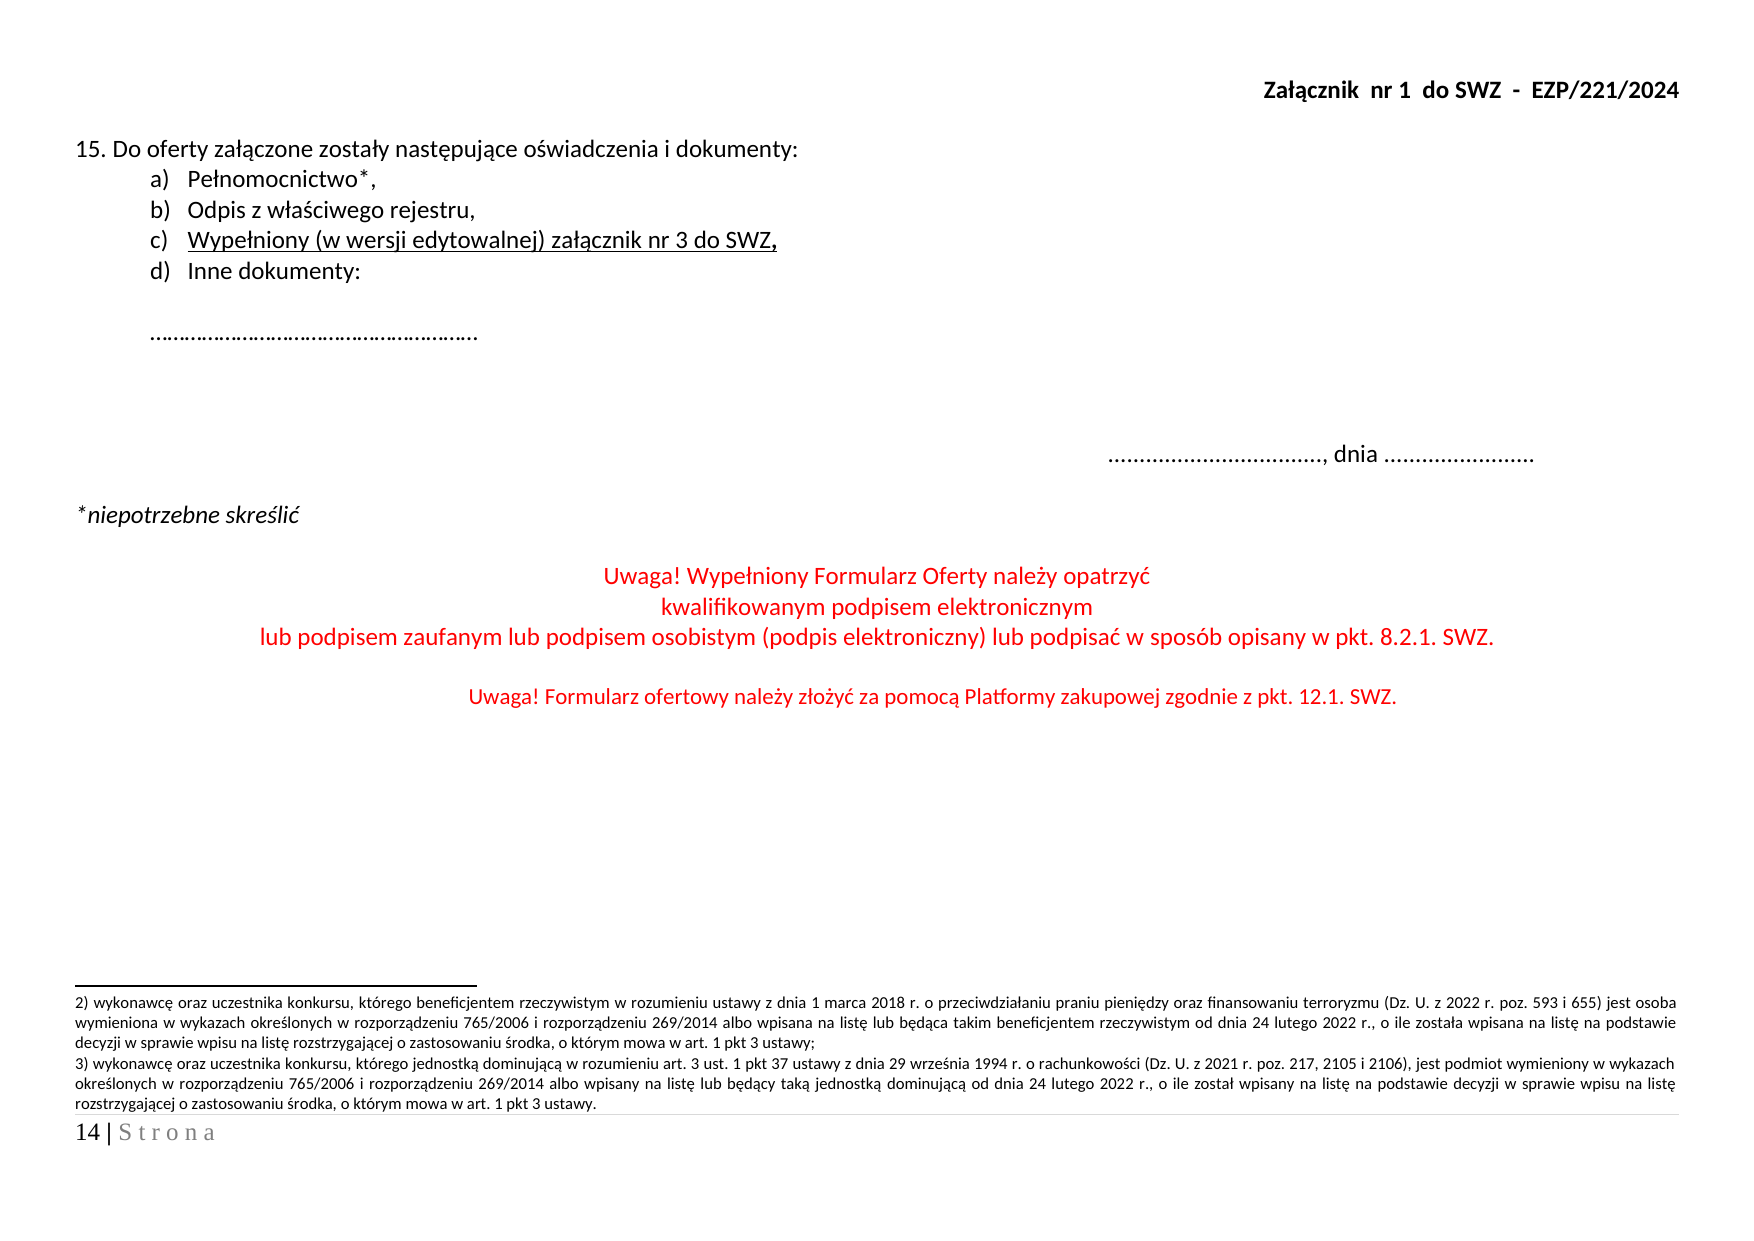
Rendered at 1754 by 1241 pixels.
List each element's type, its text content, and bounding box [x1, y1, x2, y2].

text .................................., dnia ........................ [1034, 438, 1679, 469]
text *niepotrzebne skreślić [75, 499, 1679, 530]
text kwalifikowanym podpisem elektronicznym [75, 591, 1679, 621]
list Do oferty załączone zostały następujące oświadczenia i dokumenty: [75, 133, 1679, 164]
text lub podpisem zaufanym lub podpisem osobistym (podpis elektroniczny) lub podpisać w sposób opisany w pkt. 8.2.1. SWZ. [75, 621, 1679, 652]
text Uwaga! Wypełniony Formularz Oferty należy opatrzyć [75, 560, 1679, 591]
list Pełnomocnictwo*, [150, 164, 1679, 194]
list Inne dokumenty: [150, 255, 1679, 286]
text Uwaga! Formularz ofertowy należy złożyć za pomocą Platformy zakupowej zgodnie z pkt. 12.1. SWZ. [187, 682, 1679, 711]
list Odpis z właściwego rejestru, [150, 194, 1679, 225]
text ………………………………………………… [76, 316, 1679, 347]
list Wypełniony (w wersji edytowalnej) załącznik nr 3 do SWZ, [150, 225, 1679, 255]
